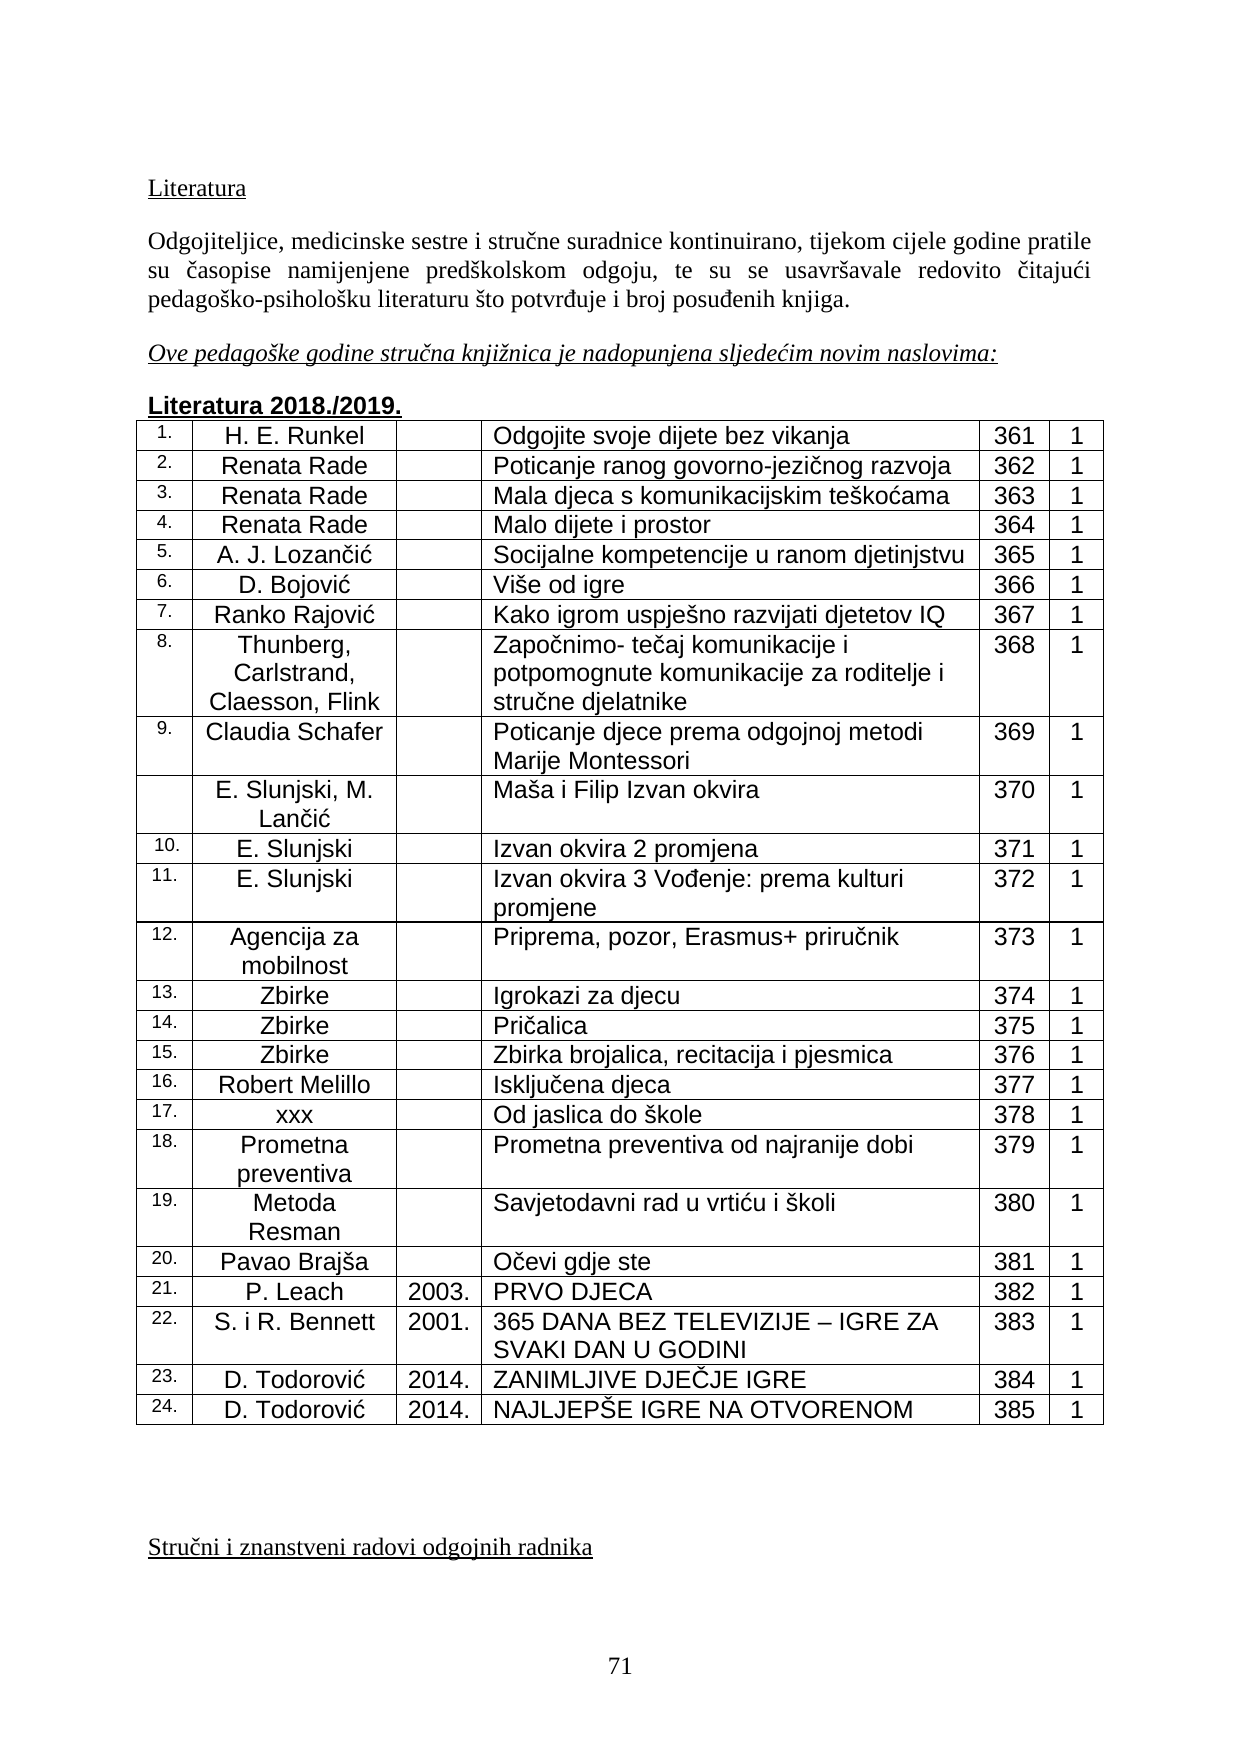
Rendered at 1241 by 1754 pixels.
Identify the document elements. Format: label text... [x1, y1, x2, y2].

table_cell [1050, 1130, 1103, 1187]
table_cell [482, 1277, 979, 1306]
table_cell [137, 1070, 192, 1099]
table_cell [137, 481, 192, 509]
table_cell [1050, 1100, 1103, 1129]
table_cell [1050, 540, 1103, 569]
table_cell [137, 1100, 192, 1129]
text Ove pedagoške godine stručna knjižnica je nadopunjena sljedećim novim naslovima: [148, 338, 1093, 366]
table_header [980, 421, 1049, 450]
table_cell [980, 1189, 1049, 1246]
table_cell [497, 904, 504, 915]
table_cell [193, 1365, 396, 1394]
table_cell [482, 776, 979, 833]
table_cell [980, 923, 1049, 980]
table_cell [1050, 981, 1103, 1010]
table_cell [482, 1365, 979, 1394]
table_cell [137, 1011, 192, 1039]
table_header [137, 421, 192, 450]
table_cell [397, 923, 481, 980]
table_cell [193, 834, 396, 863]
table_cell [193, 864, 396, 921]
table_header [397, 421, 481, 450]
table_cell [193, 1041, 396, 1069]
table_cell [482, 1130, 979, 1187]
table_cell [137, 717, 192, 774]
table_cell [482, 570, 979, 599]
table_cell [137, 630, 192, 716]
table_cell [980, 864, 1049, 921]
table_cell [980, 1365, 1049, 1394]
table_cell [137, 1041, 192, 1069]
text Literatura [148, 173, 1093, 201]
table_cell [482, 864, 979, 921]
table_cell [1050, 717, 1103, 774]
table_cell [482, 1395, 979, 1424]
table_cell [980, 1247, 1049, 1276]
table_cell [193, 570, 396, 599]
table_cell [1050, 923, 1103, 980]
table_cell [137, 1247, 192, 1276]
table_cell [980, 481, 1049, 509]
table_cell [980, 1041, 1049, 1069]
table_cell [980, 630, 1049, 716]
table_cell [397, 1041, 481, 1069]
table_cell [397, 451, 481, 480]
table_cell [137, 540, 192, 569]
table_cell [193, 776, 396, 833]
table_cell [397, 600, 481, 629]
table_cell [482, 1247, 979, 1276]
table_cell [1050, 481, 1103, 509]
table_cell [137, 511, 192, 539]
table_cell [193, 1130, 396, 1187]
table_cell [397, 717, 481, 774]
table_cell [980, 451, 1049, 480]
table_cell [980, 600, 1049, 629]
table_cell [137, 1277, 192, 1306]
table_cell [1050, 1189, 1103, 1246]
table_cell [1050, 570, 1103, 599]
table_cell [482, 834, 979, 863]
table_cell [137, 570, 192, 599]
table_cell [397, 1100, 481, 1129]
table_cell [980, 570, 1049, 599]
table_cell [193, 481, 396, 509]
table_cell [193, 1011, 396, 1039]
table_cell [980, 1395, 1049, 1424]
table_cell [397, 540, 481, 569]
text Literatura 2018./2019. [148, 391, 1093, 420]
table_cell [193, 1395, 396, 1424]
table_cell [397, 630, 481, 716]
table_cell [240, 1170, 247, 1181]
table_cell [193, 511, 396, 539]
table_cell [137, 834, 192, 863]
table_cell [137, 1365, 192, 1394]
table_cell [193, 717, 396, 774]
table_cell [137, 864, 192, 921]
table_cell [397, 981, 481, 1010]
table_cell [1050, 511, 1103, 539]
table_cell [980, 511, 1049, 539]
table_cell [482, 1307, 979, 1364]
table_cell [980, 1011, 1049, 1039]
text Stručni i znanstveni radovi odgojnih radnika [148, 1532, 1093, 1561]
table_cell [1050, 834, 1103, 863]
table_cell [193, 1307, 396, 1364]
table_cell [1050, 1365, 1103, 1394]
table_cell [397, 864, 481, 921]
text Odgojiteljice, medicinske sestre i stručne suradnice kontinuirano, tijekom cijele godine pratile su časopise namijenjene predškolskom odgoju, te su se usavršavale redovito čitajući pedagoško-psihološku literaturu što potvrđuje i broj posuđenih knjiga. [148, 226, 1093, 313]
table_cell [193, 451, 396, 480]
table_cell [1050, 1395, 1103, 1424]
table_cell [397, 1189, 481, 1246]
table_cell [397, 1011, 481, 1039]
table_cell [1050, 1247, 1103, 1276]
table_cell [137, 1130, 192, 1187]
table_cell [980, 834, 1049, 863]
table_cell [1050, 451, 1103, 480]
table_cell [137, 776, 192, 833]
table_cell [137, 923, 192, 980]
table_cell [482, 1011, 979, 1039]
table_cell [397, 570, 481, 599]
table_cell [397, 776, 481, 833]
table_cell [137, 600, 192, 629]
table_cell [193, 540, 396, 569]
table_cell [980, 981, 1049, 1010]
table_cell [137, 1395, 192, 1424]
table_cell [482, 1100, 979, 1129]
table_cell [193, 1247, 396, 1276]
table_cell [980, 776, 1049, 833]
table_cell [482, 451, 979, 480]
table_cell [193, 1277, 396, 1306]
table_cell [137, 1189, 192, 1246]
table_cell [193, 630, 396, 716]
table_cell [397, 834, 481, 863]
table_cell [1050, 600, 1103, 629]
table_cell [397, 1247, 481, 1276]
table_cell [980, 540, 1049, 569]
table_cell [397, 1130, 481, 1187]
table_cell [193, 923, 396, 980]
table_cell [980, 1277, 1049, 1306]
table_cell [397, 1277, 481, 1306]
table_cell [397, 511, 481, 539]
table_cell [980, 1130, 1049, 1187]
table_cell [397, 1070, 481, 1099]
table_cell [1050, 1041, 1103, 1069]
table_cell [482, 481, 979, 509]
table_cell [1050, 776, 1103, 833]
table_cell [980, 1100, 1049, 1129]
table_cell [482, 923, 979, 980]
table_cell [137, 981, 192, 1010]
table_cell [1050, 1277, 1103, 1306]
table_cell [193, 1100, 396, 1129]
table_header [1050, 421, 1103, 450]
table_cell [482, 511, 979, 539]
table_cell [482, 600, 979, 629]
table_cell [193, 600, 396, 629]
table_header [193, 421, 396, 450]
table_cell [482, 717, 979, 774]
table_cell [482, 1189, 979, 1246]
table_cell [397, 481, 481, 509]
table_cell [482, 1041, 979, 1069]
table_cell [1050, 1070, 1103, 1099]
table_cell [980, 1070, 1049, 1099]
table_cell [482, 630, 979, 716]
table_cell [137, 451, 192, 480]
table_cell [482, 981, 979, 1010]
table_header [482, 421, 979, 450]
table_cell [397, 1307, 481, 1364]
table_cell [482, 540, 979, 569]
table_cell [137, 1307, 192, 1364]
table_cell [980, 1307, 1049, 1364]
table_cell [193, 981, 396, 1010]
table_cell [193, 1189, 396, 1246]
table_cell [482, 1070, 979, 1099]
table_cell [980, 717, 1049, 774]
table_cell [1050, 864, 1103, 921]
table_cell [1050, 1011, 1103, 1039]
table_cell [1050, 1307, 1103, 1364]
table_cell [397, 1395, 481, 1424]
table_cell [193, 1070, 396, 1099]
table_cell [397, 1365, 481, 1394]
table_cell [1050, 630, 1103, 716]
